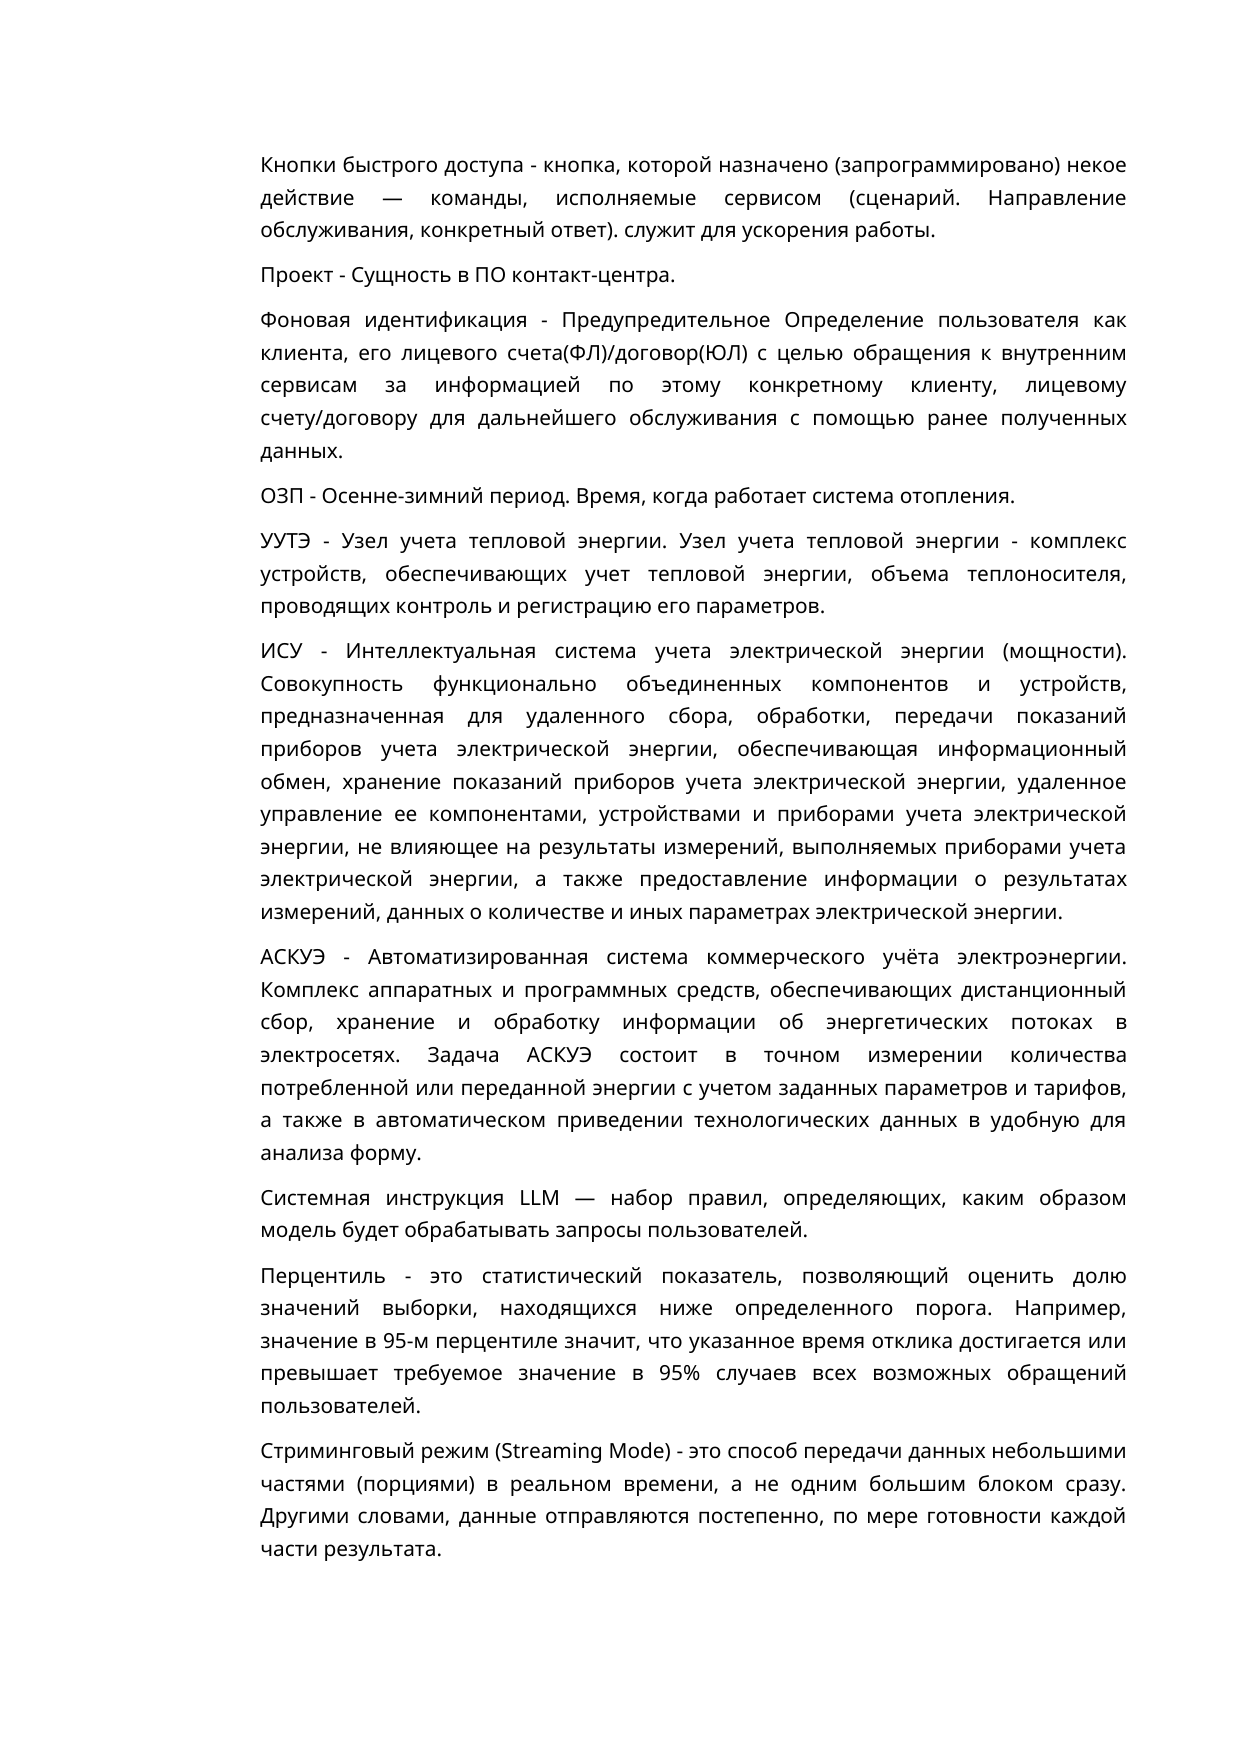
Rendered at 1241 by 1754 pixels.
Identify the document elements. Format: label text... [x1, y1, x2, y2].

list Фоновая идентификация - Предупредительное Определение пользователя как клиента, его лицевого счета(ФЛ)/договор(ЮЛ) с целью обращения к внутренним сервисам за информацией по этому конкретному клиенту, лицевому счету/договору для дальнейшего обслуживания с помощью ранее полученных данных. [260, 305, 1128, 464]
list АСКУЭ - Автоматизированная система коммерческого учёта электроэнергии. Комплекс аппаратных и программных средств, обеспечивающих дистанционный сбор, хранение и обработку информации об энергетических потоках в электросетях. Задача АСКУЭ состоит в точном измерении количества потребленной или переданной энергии с учетом заданных параметров и тарифов, а также в автоматическом приведении технологических данных в удобную для анализа форму. [260, 942, 1128, 1166]
list Кнопки быстрого доступа - кнопка, которой назначено (запрограммировано) некое действие — команды, исполняемые сервисом (сценарий. Направление обслуживания, конкретный ответ). служит для ускорения работы. [260, 150, 1128, 244]
list Проект - Сущность в ПО контакт-центра. [260, 260, 1128, 289]
list Перцентиль - это статистический показатель, позволяющий оценить долю значений выборки, находящихся ниже определенного порога. Например, значение в 95-м перцентиле значит, что указанное время отклика достигается или превышает требуемое значение в 95% случаев всех возможных обращений пользователей. [260, 1261, 1128, 1419]
list Стриминговый режим (Streaming Mode) - это способ передачи данных небольшими частями (порциями) в реальном времени, а не одним большим блоком сразу. Другими словами, данные отправляются постепенно, по мере готовности каждой части результата. [260, 1436, 1128, 1562]
list Системная инструкция LLM — набор правил, определяющих, каким образом модель будет обрабатывать запросы пользователей. [260, 1183, 1128, 1244]
list ОЗП - Осенне-зимний период. Время, когда работает система отопления. [260, 481, 1128, 509]
list ИСУ - Интеллектуальная система учета электрической энергии (мощности). Совокупность функционально объединенных компонентов и устройств, предназначенная для удаленного сбора, обработки, передачи показаний приборов учета электрической энергии, обеспечивающая информационный обмен, хранение показаний приборов учета электрической энергии, удаленное управление ее компонентами, устройствами и приборами учета электрической энергии, не влияющее на результаты измерений, выполняемых приборами учета электрической энергии, а также предоставление информации о результатах измерений, данных о количестве и иных параметрах электрической энергии. [260, 636, 1128, 926]
list УУТЭ - Узел учета тепловой энергии. Узел учета тепловой энергии - комплекс устройств, обеспечивающих учет тепловой энергии, объема теплоносителя, проводящих контроль и регистрацию его параметров. [260, 526, 1128, 620]
